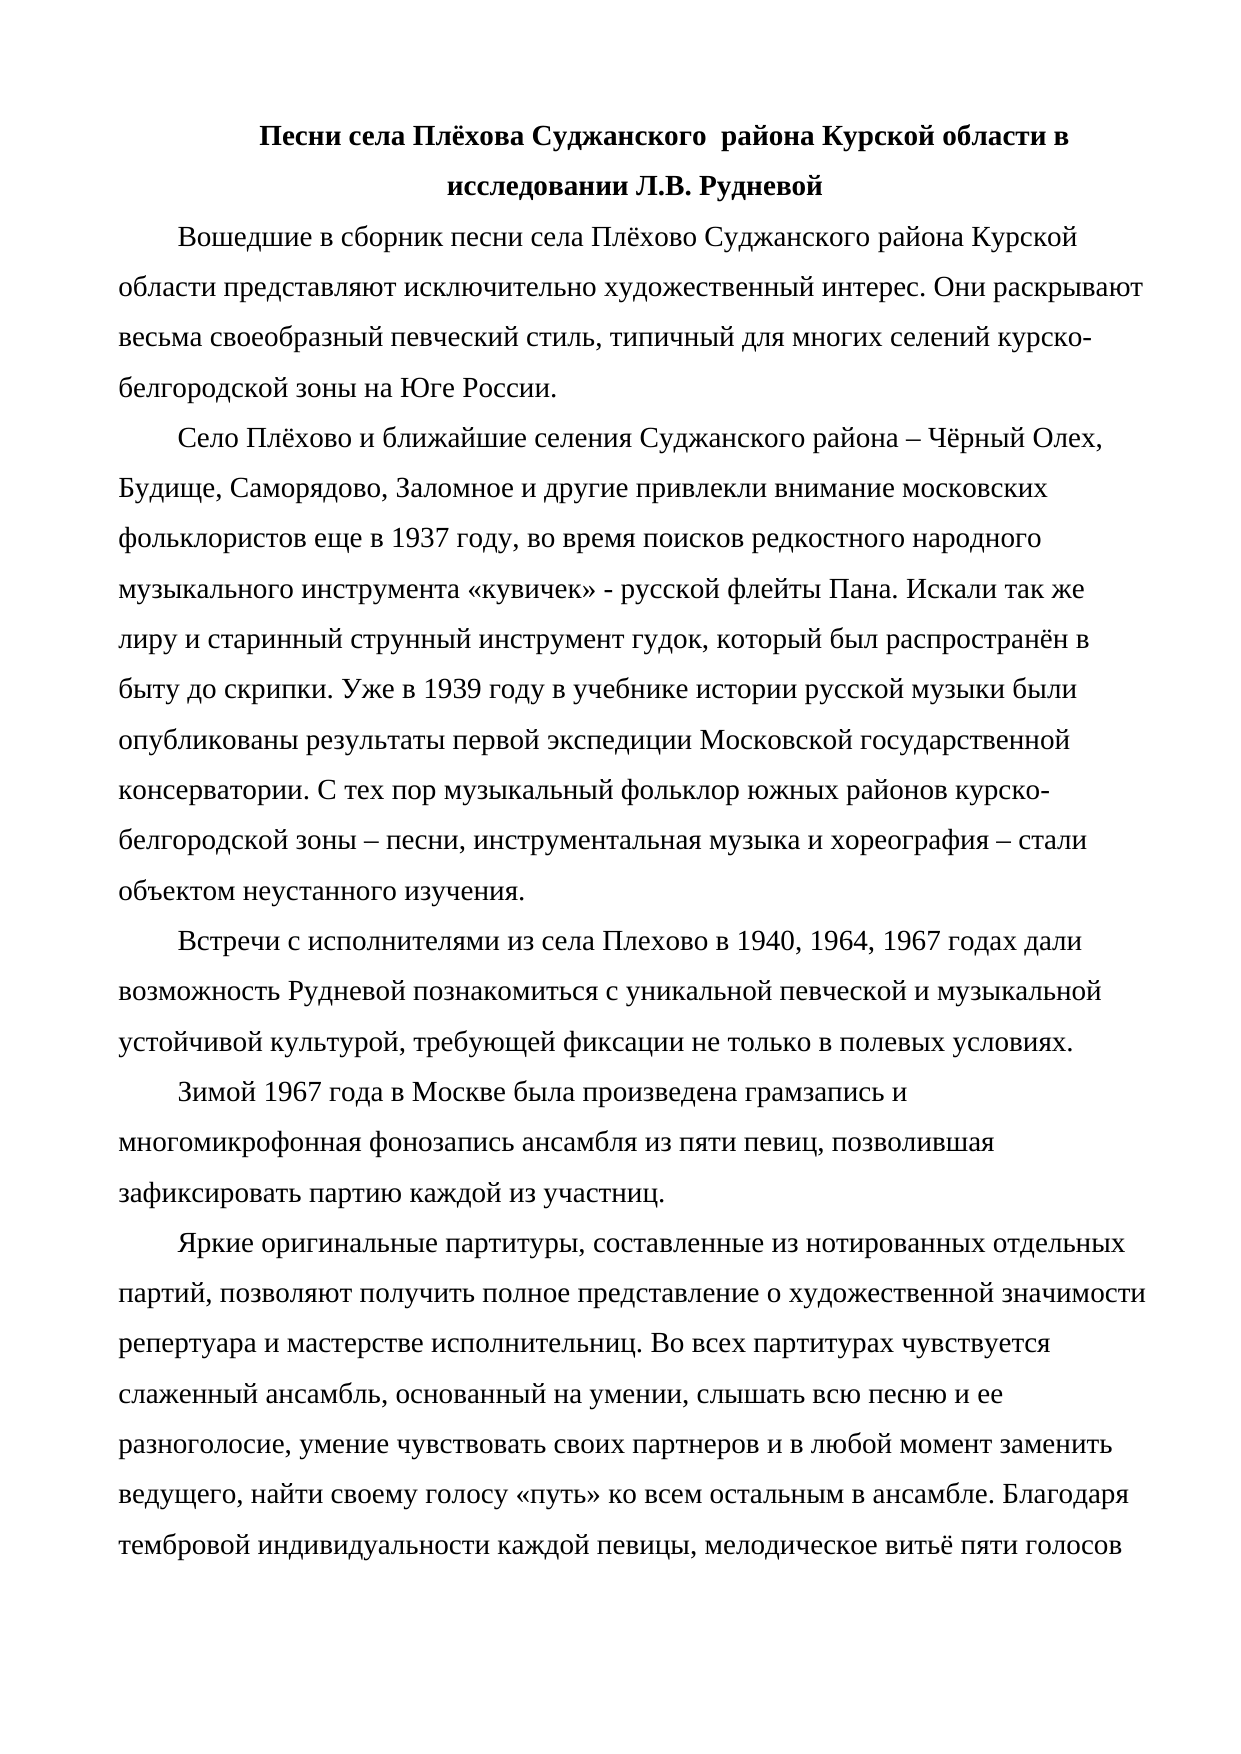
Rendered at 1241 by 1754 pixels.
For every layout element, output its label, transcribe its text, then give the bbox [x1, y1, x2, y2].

text Вошедшие в сборник песни села Плёхово Суджанского района Курской области представляют исключительно художественный интерес. Они раскрывают весьма своеобразный певческий стиль, типичный для многих селений курско-белгородской зоны на Юге России. [118, 219, 1152, 403]
text Село Плёхово и ближайшие селения Суджанского района – Чёрный Олех, Будище, Саморядово, Заломное и другие привлекли внимание московских фольклористов еще в 1937 году, во время поисков редкостного народного музыкального инструмента «кувичек» - русской флейты Пана. Искали так же лиру и старинный струнный инструмент гудок, который был распространён в быту до скрипки. Уже в 1939 году в учебнике истории русской музыки были опубликованы результаты первой экспедиции Московской государственной консерватории. С тех пор музыкальный фольклор южных районов курско-белгородской зоны – песни, инструментальная музыка и хореография – стали объектом неустанного изучения. [118, 420, 1152, 906]
text Встречи с исполнителями из села Плехово в 1940, 1964, 1967 годах дали возможность Рудневой познакомиться с уникальной певческой и музыкальной устойчивой культурой, требующей фиксации не только в полевых условиях. [118, 923, 1152, 1057]
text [118, 1225, 1152, 1560]
text Песни села Плёхова Суджанского района Курской области в исследовании Л.В. Рудневой [118, 118, 1152, 202]
text Зимой 1967 года в Москве была произведена грамзапись и многомикрофонная фонозапись ансамбля из пяти певиц, позволившая зафиксировать партию каждой из участниц. [118, 1074, 1152, 1208]
